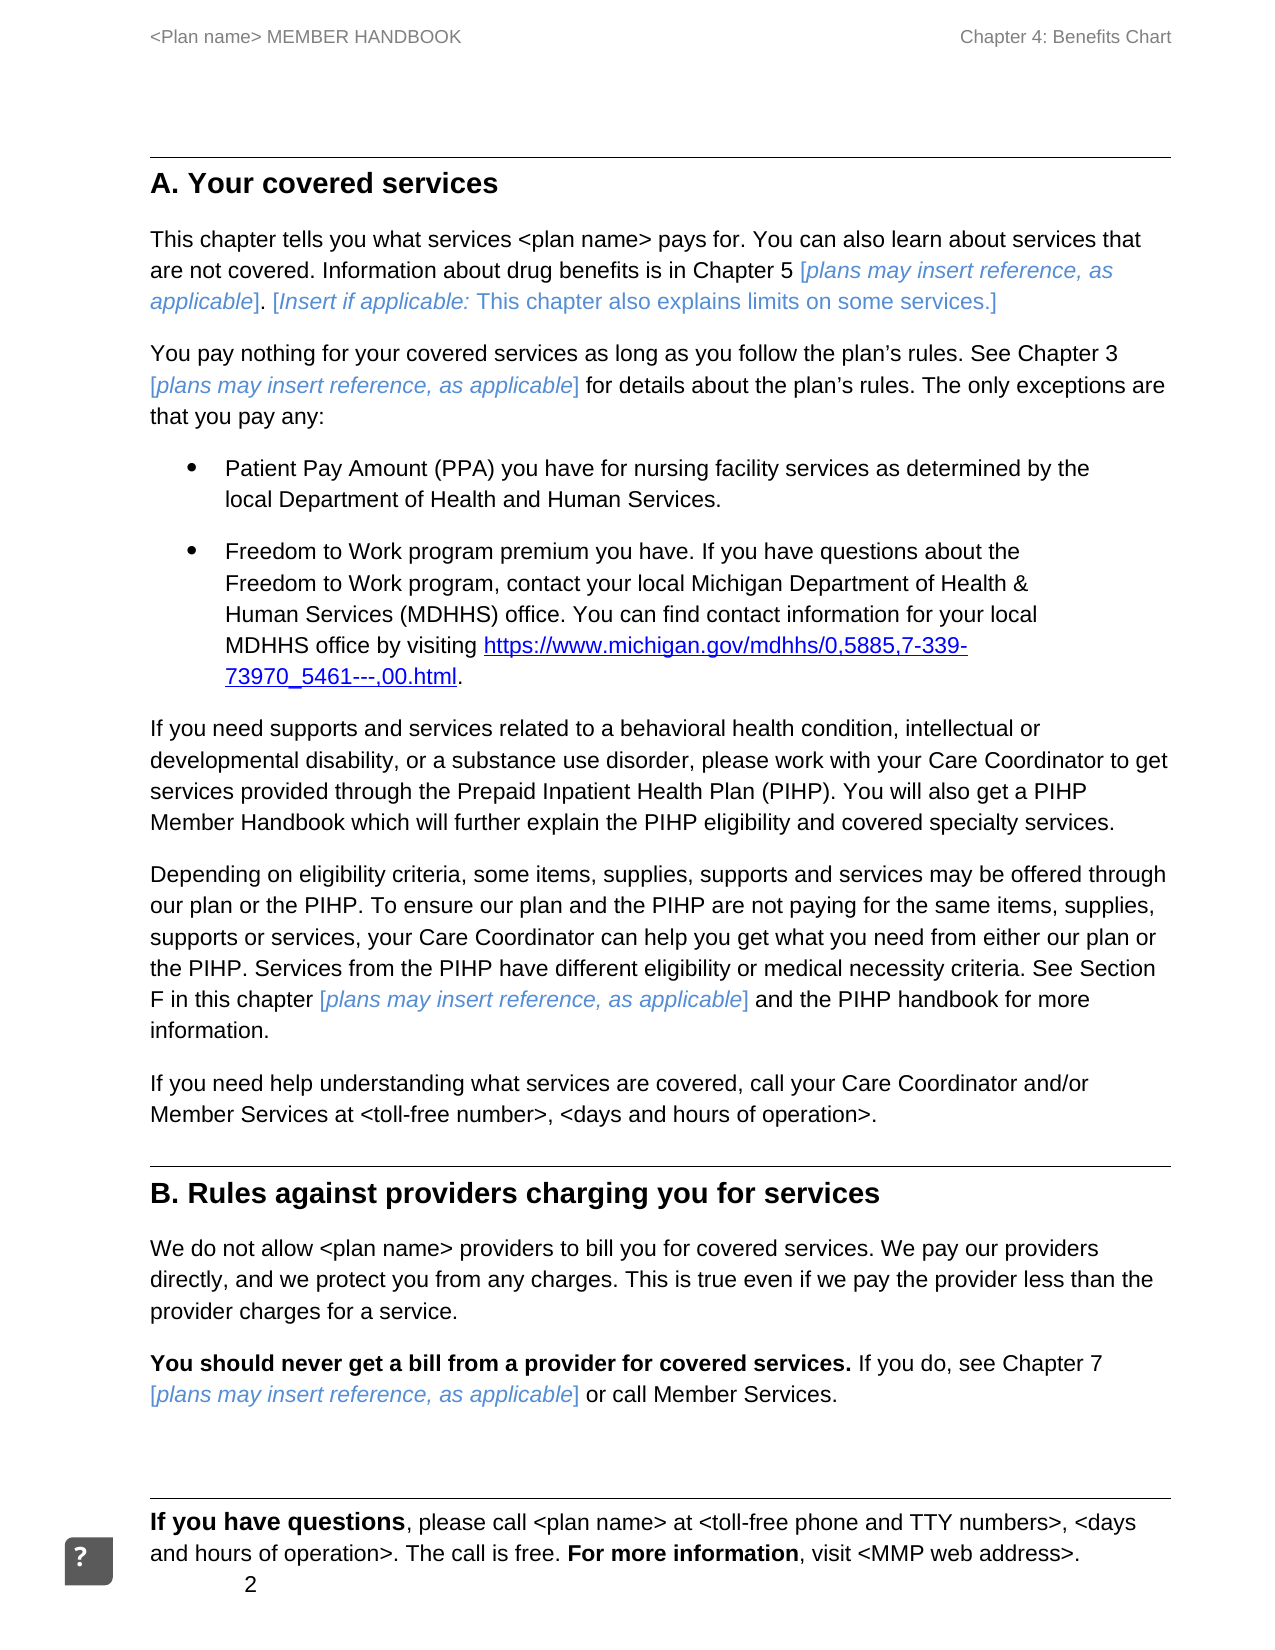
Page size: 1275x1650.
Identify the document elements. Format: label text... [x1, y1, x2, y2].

text If you need supports and services related to a behavioral health condition, intellectual or developmental disability, or a substance use disorder, please work with your Care Coordinator to get services provided through the Prepaid Inpatient Health Plan (PIHP). You will also get a PIHP Member Handbook which will further explain the PIHP eligibility and covered specialty services. [150, 712, 1171, 837]
text Depending on eligibility criteria, some items, supplies, supports and services may be offered through our plan or the PIHP. To ensure our plan and the PIHP are not paying for the same items, supplies, supports or services, your Care Coordinator can help you get what you need from either our plan or the PIHP. Services from the PIHP have different eligibility or medical necessity criteria. See Section F in this chapter [plans may insert reference, as applicable] and the PIHP handbook for more information. [150, 858, 1171, 1045]
text You pay nothing for your covered services as long as you follow the plan’s rules. See Chapter 3 [plans may insert reference, as applicable] for details about the plan’s rules. The only exceptions are that you pay any: [150, 337, 1171, 431]
list You should never get a bill from a provider for covered services. If you do, see Chapter 7 [plans may insert reference, as applicable] or call Member Services. [150, 1346, 1171, 1409]
text We do not allow <plan name> providers to bill you for covered services. We pay our providers directly, and we protect you from any charges. This is true even if we pay the provider less than the provider charges for a service. [150, 1232, 1171, 1325]
text If you need help understanding what services are covered, call your Care Coordinator and/or Member Services at <toll-free number>, <days and hours of operation>. [150, 1066, 1171, 1128]
subtitle Rules against providers charging you for services [150, 1167, 1171, 1211]
subtitle Your covered services [150, 158, 1171, 201]
list Freedom to Work program premium you have. If you have questions about the Freedom to Work program, contact your local Michigan Department of Health & Human Services (MDHHS) office. You can find contact information for your local MDHHS office by visiting https://www.michigan.gov/mdhhs/0,5885,7-339-73970_5461---,00.html. [187, 535, 1096, 691]
text This chapter tells you what services <plan name> pays for. You can also learn about services that are not covered. Information about drug benefits is in Chapter 5 [plans may insert reference, as applicable]. [Insert if applicable: This chapter also explains limits on some services.] [150, 222, 1171, 316]
list Patient Pay Amount (PPA) you have for nursing facility services as determined by the local Department of Health and Human Services. [187, 451, 1096, 514]
